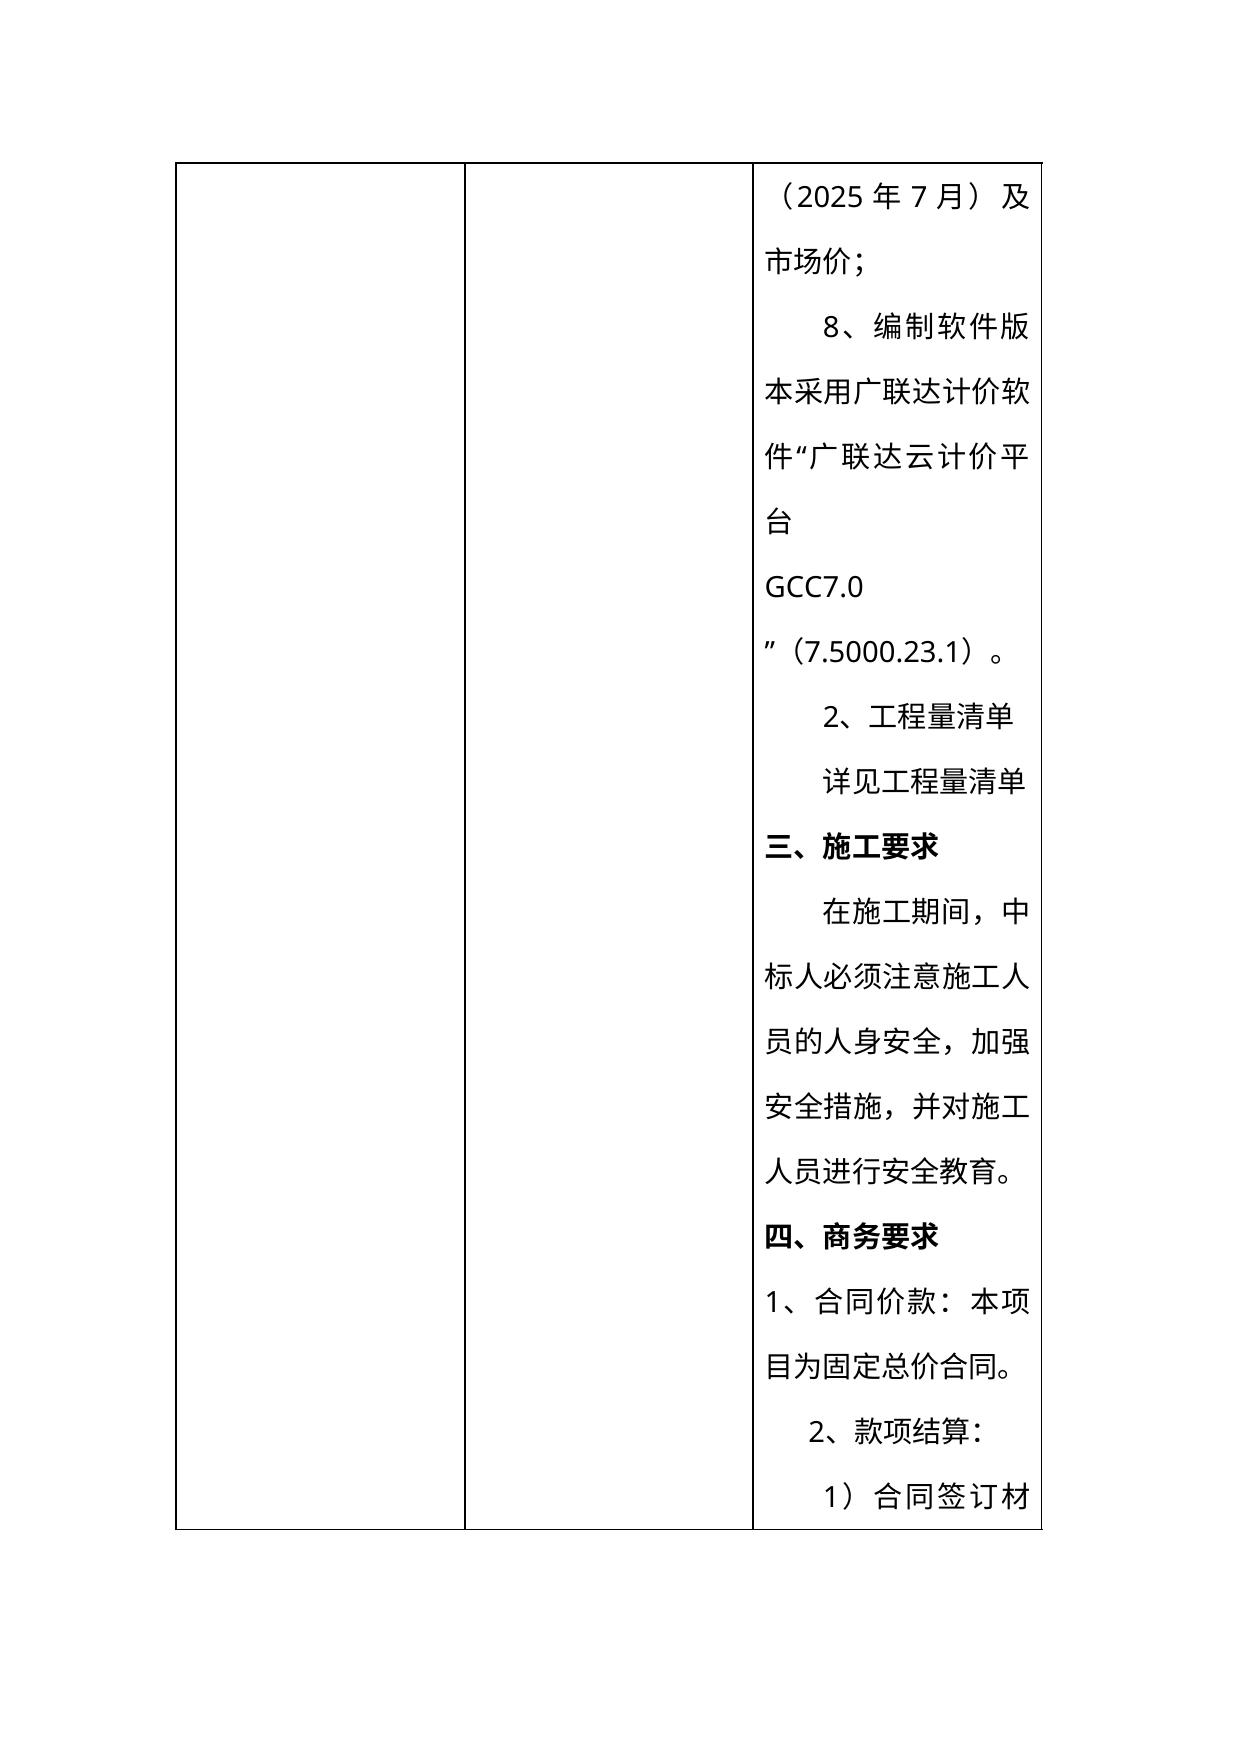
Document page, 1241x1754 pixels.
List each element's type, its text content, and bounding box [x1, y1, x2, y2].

table_cell 1 [177, 164, 464, 1528]
table_cell [466, 164, 752, 1528]
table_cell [754, 164, 1041, 1528]
